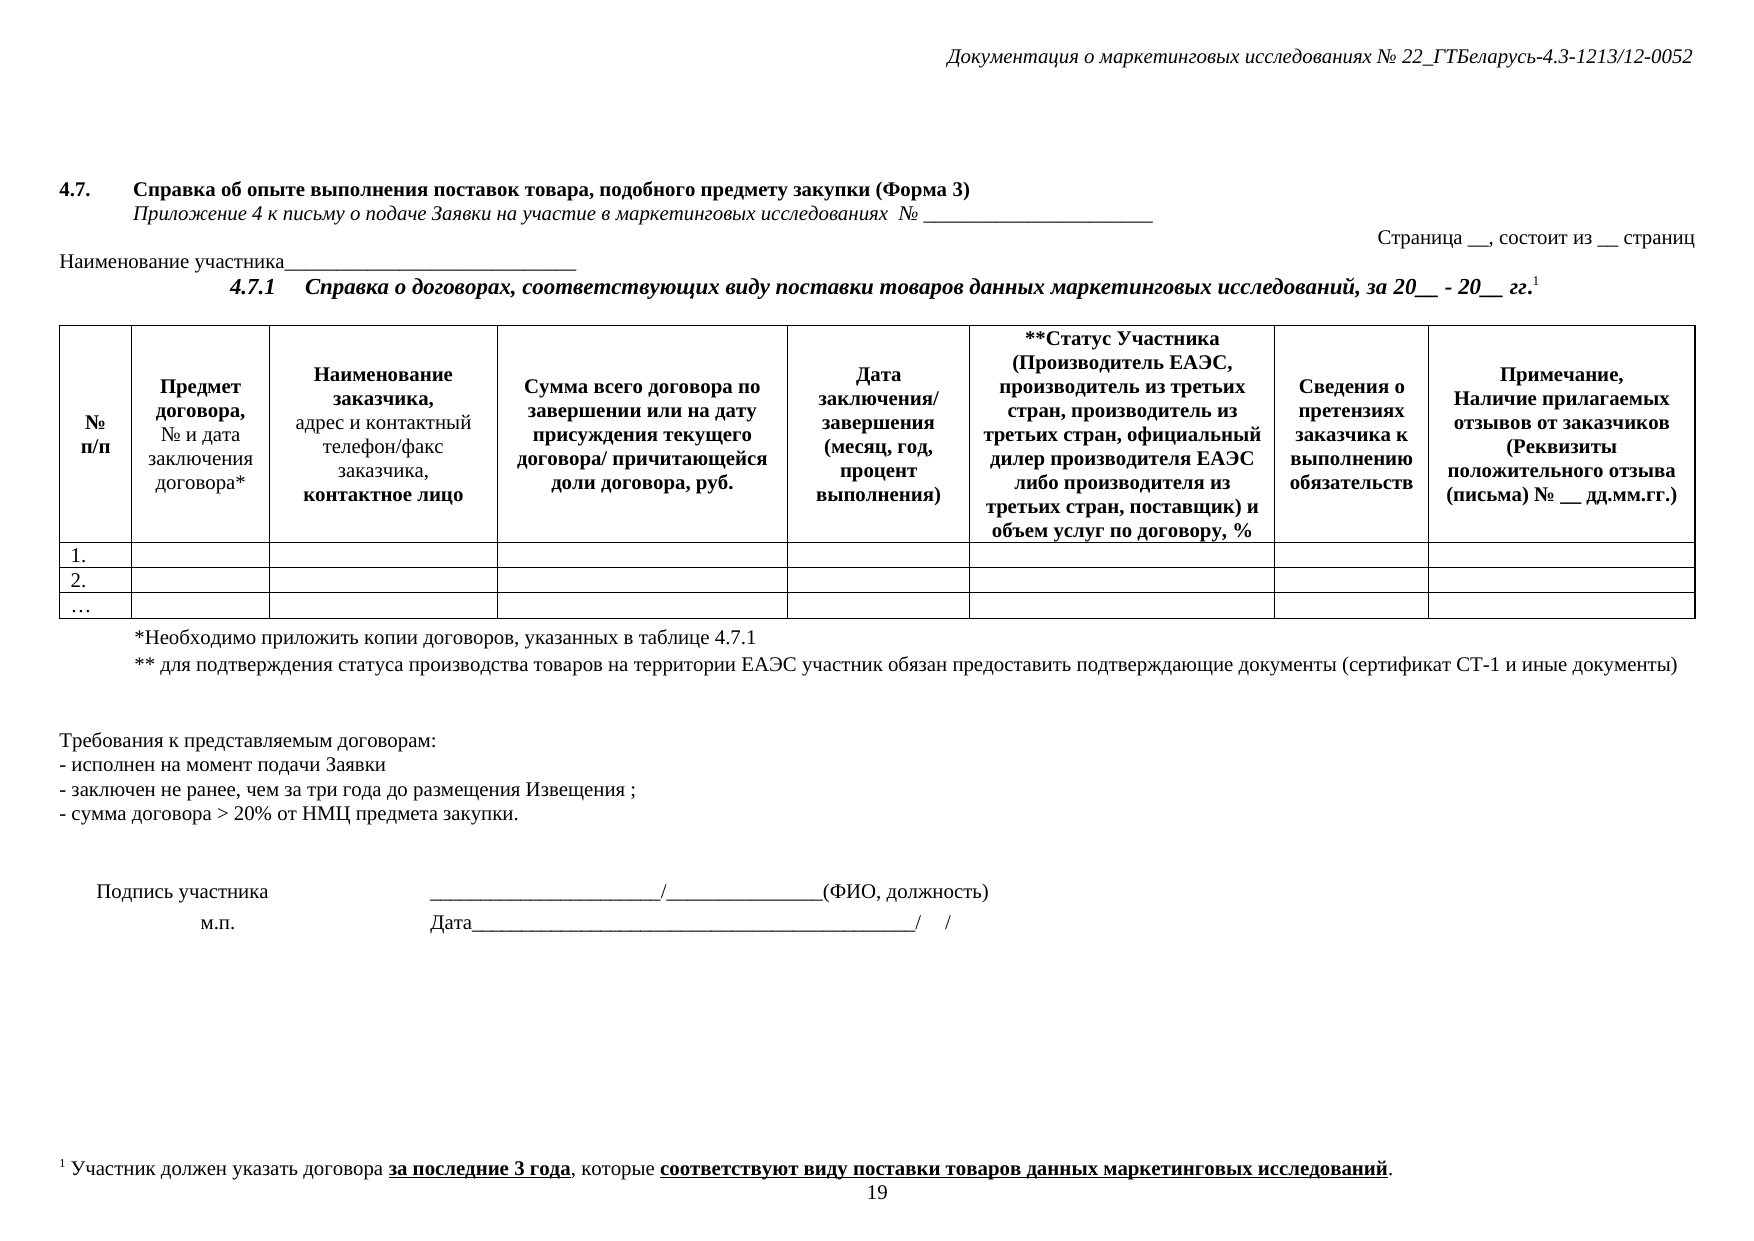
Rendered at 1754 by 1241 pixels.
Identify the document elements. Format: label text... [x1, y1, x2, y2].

table_cell [498, 593, 787, 617]
table_cell [498, 543, 787, 567]
table_cell [1429, 593, 1694, 617]
table_cell [970, 568, 1274, 592]
text - исполнен на момент подачи Заявки [59, 752, 1695, 776]
table_header № п/п [60, 326, 131, 542]
table_cell [788, 593, 969, 617]
table_cell [132, 543, 269, 567]
text Страница __, состоит из __ страниц [59, 225, 1695, 249]
table_cell [270, 543, 497, 567]
table_cell 1. [60, 543, 131, 567]
text Наименование участника____________________________ [59, 249, 1695, 273]
table_cell [970, 593, 1274, 617]
table_header Наименование заказчика, адрес и контактный телефон/факс заказчика, контактное лицо [270, 326, 497, 542]
text Требования к представляемым договорам: [59, 728, 1695, 752]
table_cell [788, 568, 969, 592]
table_cell … [60, 593, 131, 617]
table_cell [788, 543, 969, 567]
table_cell [1275, 568, 1428, 592]
list Справка об опыте выполнения поставок товара, подобного предмету закупки (Форма 3) [59, 177, 1695, 201]
table_header Сведения о претензиях заказчика к выполнению обязательств [1275, 326, 1428, 542]
text - заключен не ранее, чем за три года до размещения Извещения ; [59, 776, 1695, 801]
list Справка о договорах, соответствующих виду поставки товаров данных маркетинговых исследований, за 20__ - 20__ гг. [74, 273, 1695, 300]
table_header **Статус Участника (Производитель ЕАЭС, производитель из третьих стран, производитель из третьих стран, официальный дилер производителя ЕАЭС либо производителя из третьих стран, поставщик) и объем услуг по договору, % [970, 326, 1274, 542]
table_cell 2. [60, 568, 131, 592]
table_header Дата заключения/ завершения (месяц, год, процент выполнения) [788, 326, 969, 542]
table_cell [1275, 593, 1428, 617]
table_cell [1429, 568, 1694, 592]
text м.п. Дата / / [96, 909, 1695, 934]
table_cell [1429, 543, 1694, 567]
list ** для подтверждения статуса производства товаров на территории ЕАЭС участник обязан предоставить подтверждающие документы (сертификат СТ-1 и иные документы) [134, 652, 1695, 676]
text Подпись участника /_______________(ФИО, должность) [96, 879, 1695, 903]
table_cell [970, 543, 1274, 567]
table_cell [132, 593, 269, 617]
table_cell [270, 568, 497, 592]
list *Необходимо приложить копии договоров, указанных в таблице 4.7.1 [134, 625, 1695, 649]
table_cell [132, 568, 269, 592]
table_header Примечание, Наличие прилагаемых отзывов от заказчиков (Реквизиты положительного отзыва (письма) № __ дд.мм.гг.) [1429, 326, 1694, 542]
text - сумма договора > 20% от НМЦ предмета закупки. [59, 801, 1695, 824]
text Приложение 4 к письму о подаче Заявки на участие в маркетинговых исследованиях № ______________________ [59, 201, 1695, 225]
table_cell [270, 593, 497, 617]
table_header Предмет договора, № и дата заключения договора* [132, 326, 269, 542]
table_cell [1275, 543, 1428, 567]
table_header Сумма всего договора по завершении или на дату присуждения текущего договора/ причитающейся доли договора, руб. [498, 326, 787, 542]
table_cell [498, 568, 787, 592]
